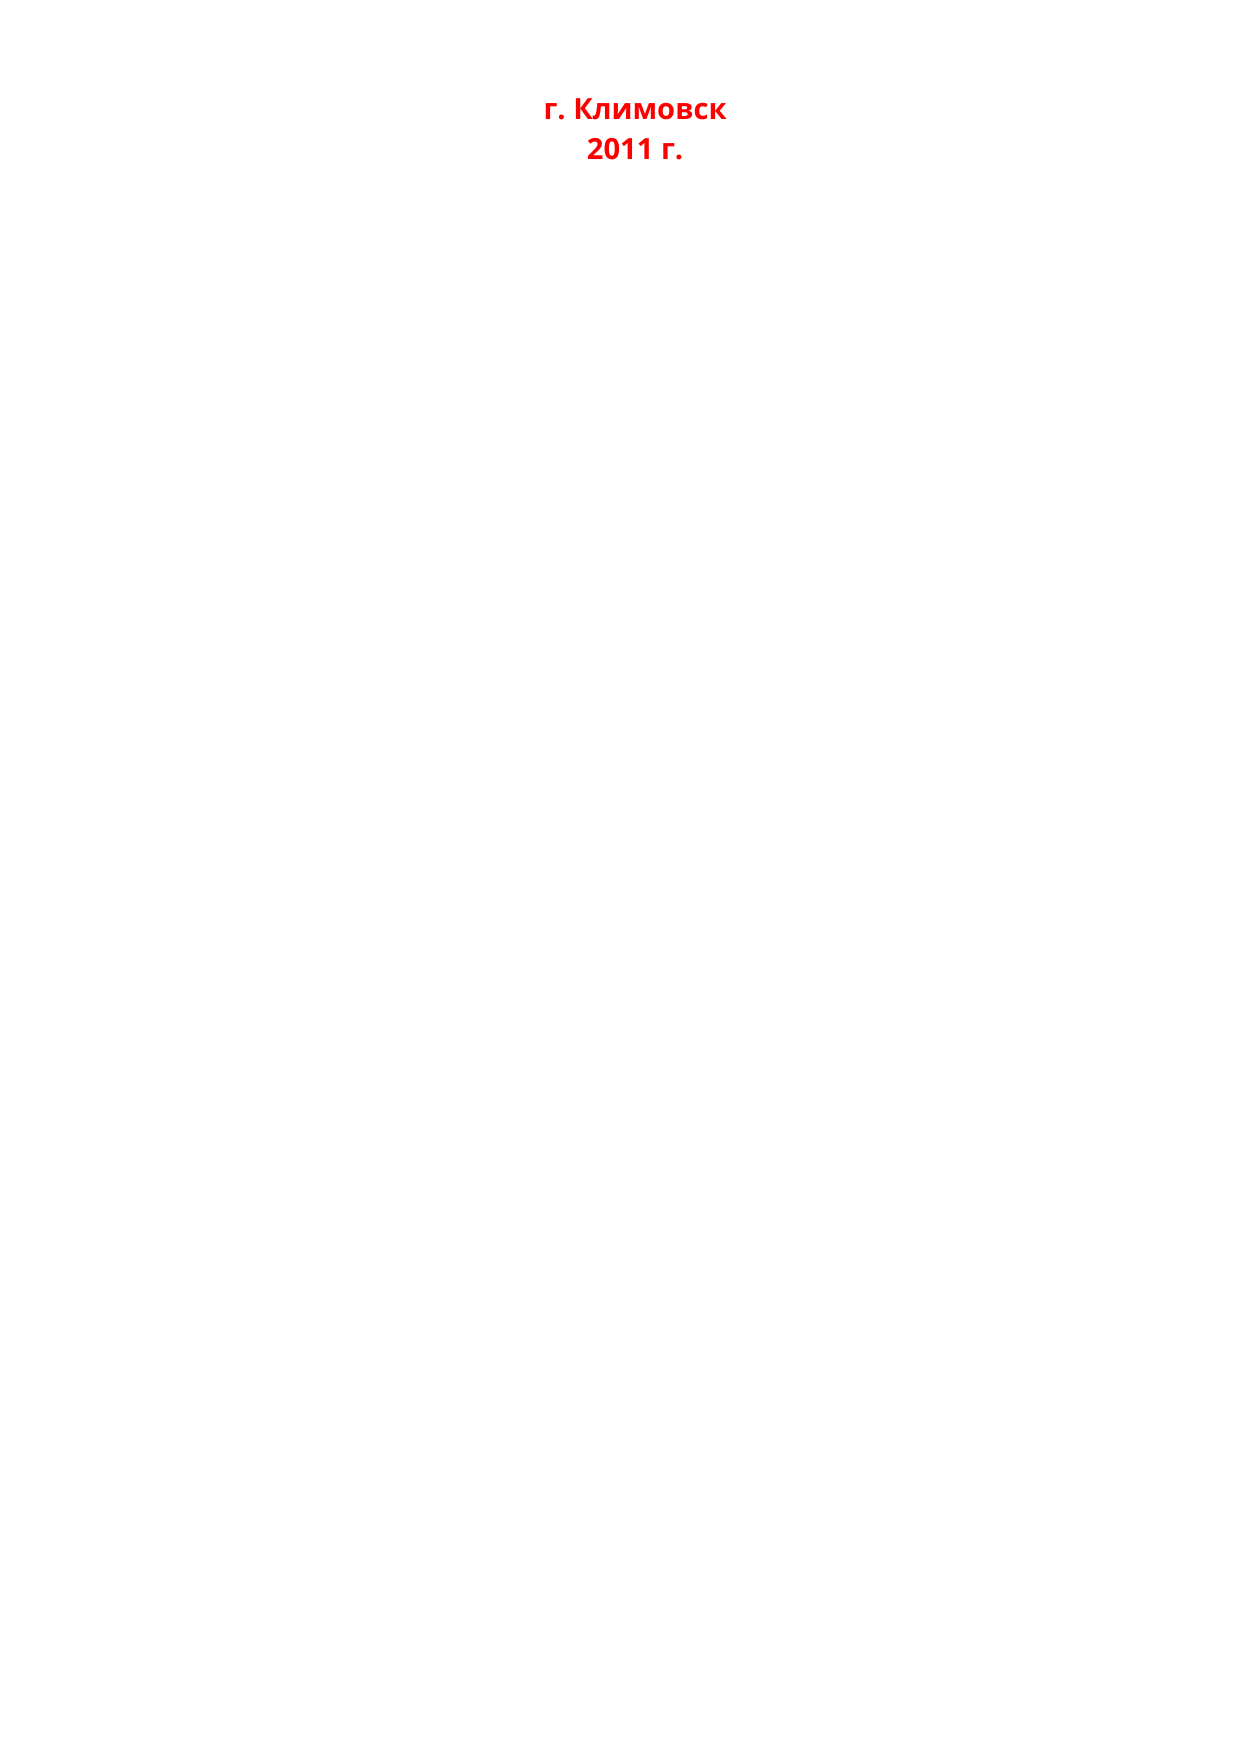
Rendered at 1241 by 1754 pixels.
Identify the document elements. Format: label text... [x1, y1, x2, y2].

text г. Климовск [118, 89, 1152, 128]
text 2011 г. [118, 128, 1152, 168]
